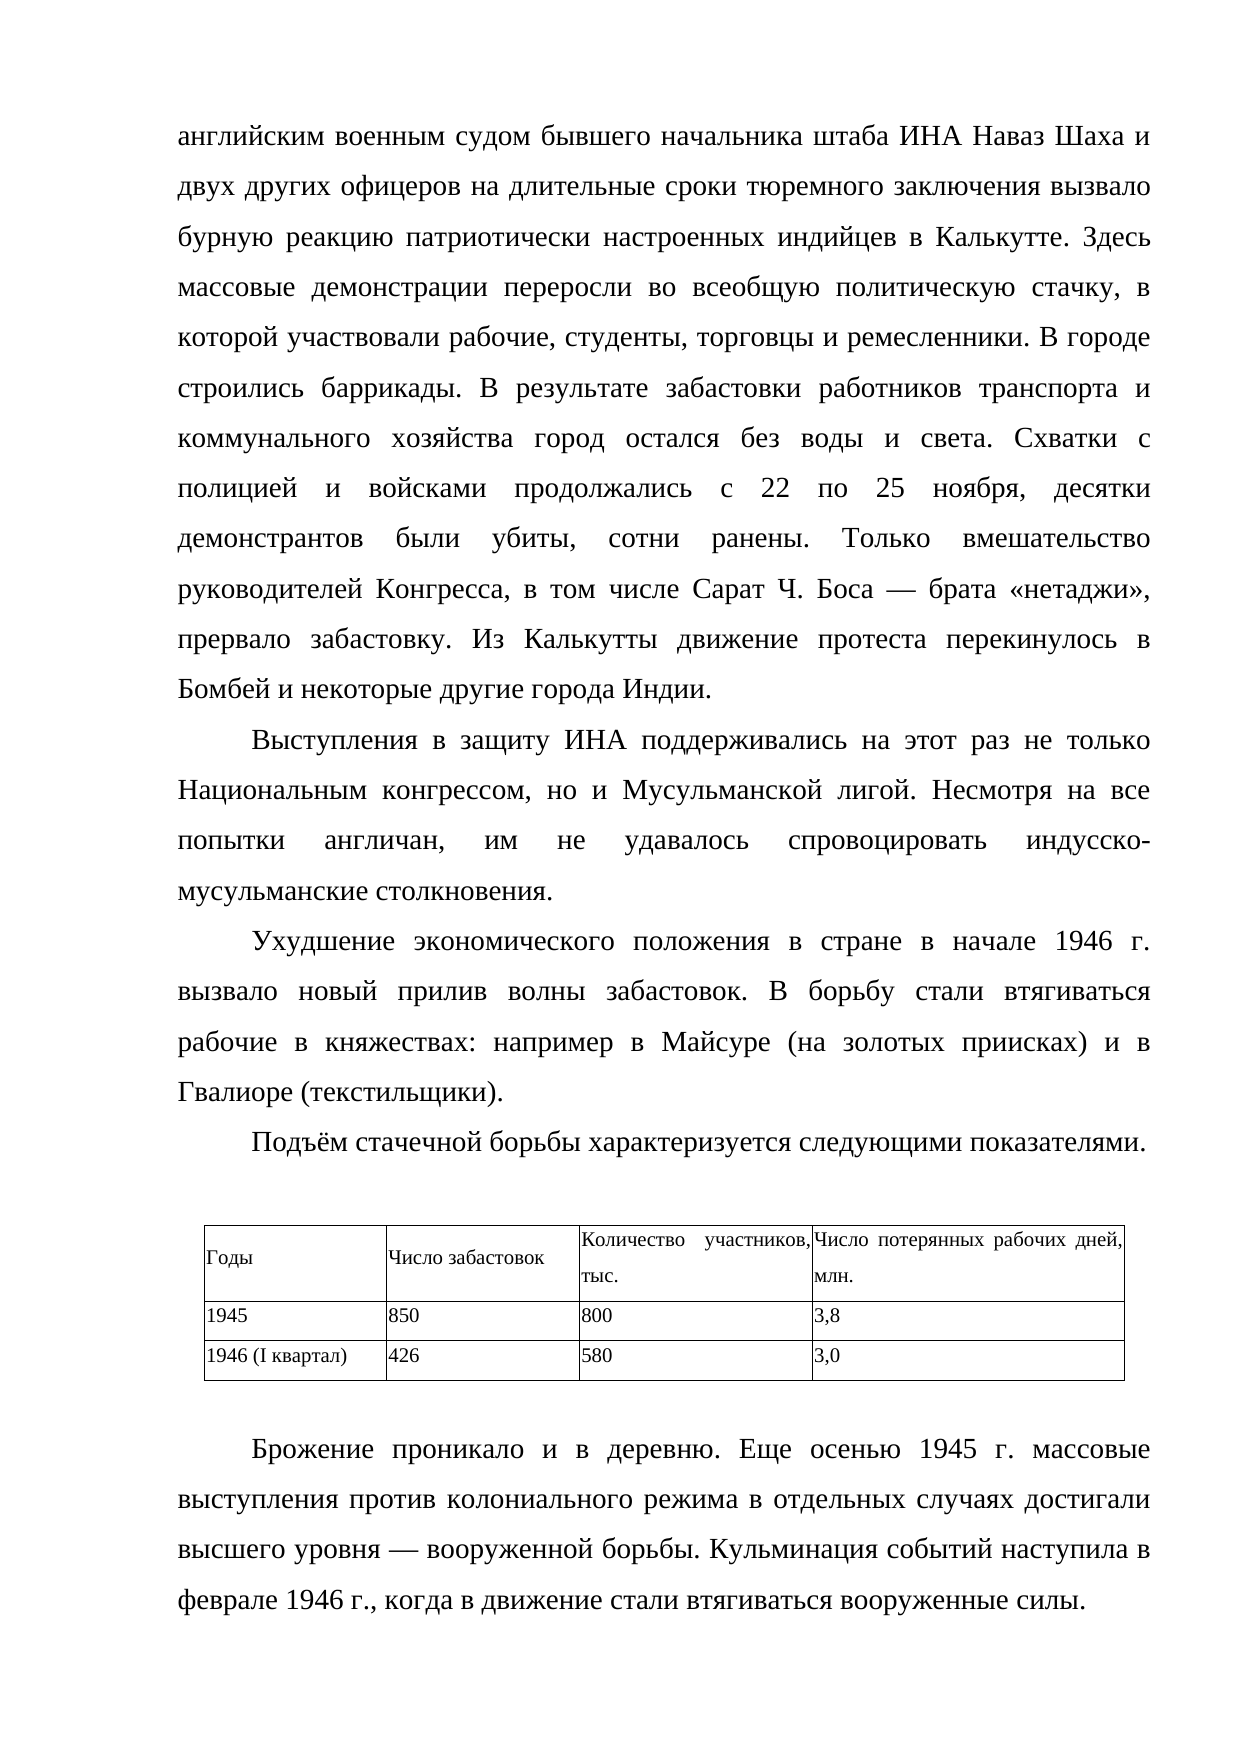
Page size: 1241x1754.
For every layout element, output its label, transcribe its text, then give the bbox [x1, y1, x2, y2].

text Выступления в защиту ИНА поддерживались на этот раз не только Национальным конгрессом, но и Мусульманской лигой. Несмотря на все попытки англичан, им не удавалось спровоцировать индусско-мусульманские столкновения. [177, 722, 1152, 906]
table_cell 426 [387, 1341, 579, 1380]
table_cell 3,0 [813, 1341, 1124, 1380]
text Брожение проникало и в деревню. Еще осенью . массовые выступления против колониального режима в отдельных случаях достигали высшего уровня — вооруженной борьбы. Кульминация событий наступила в феврале ., когда в движение стали втягиваться вооруженные силы. [177, 1431, 1152, 1615]
text Ухудшение экономического положения в стране в начале . вызвало новый прилив волны забастовок. В борьбу стали втягиваться рабочие в княжествах: например в Майсуре (на золотых приисках) и в Гвалиоре (текстильщики). [177, 923, 1152, 1108]
table_header Годы [205, 1226, 386, 1301]
table_header Число потерянных рабочих дней, млн. [813, 1226, 1124, 1301]
text Подъём стачечной борьбы характеризуется следующими показателями. [177, 1124, 1152, 1158]
table_cell 1945 [205, 1302, 386, 1340]
table_cell 580 [580, 1341, 812, 1380]
table_cell 800 [580, 1302, 812, 1340]
table_cell 3,8 [813, 1302, 1124, 1340]
table_header Число забастовок [387, 1226, 579, 1301]
table_cell 1946 (I квартал) [205, 1341, 386, 1380]
table_header Количество участников, тыс. [580, 1226, 812, 1301]
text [177, 118, 1152, 705]
table_cell 850 [387, 1302, 579, 1340]
